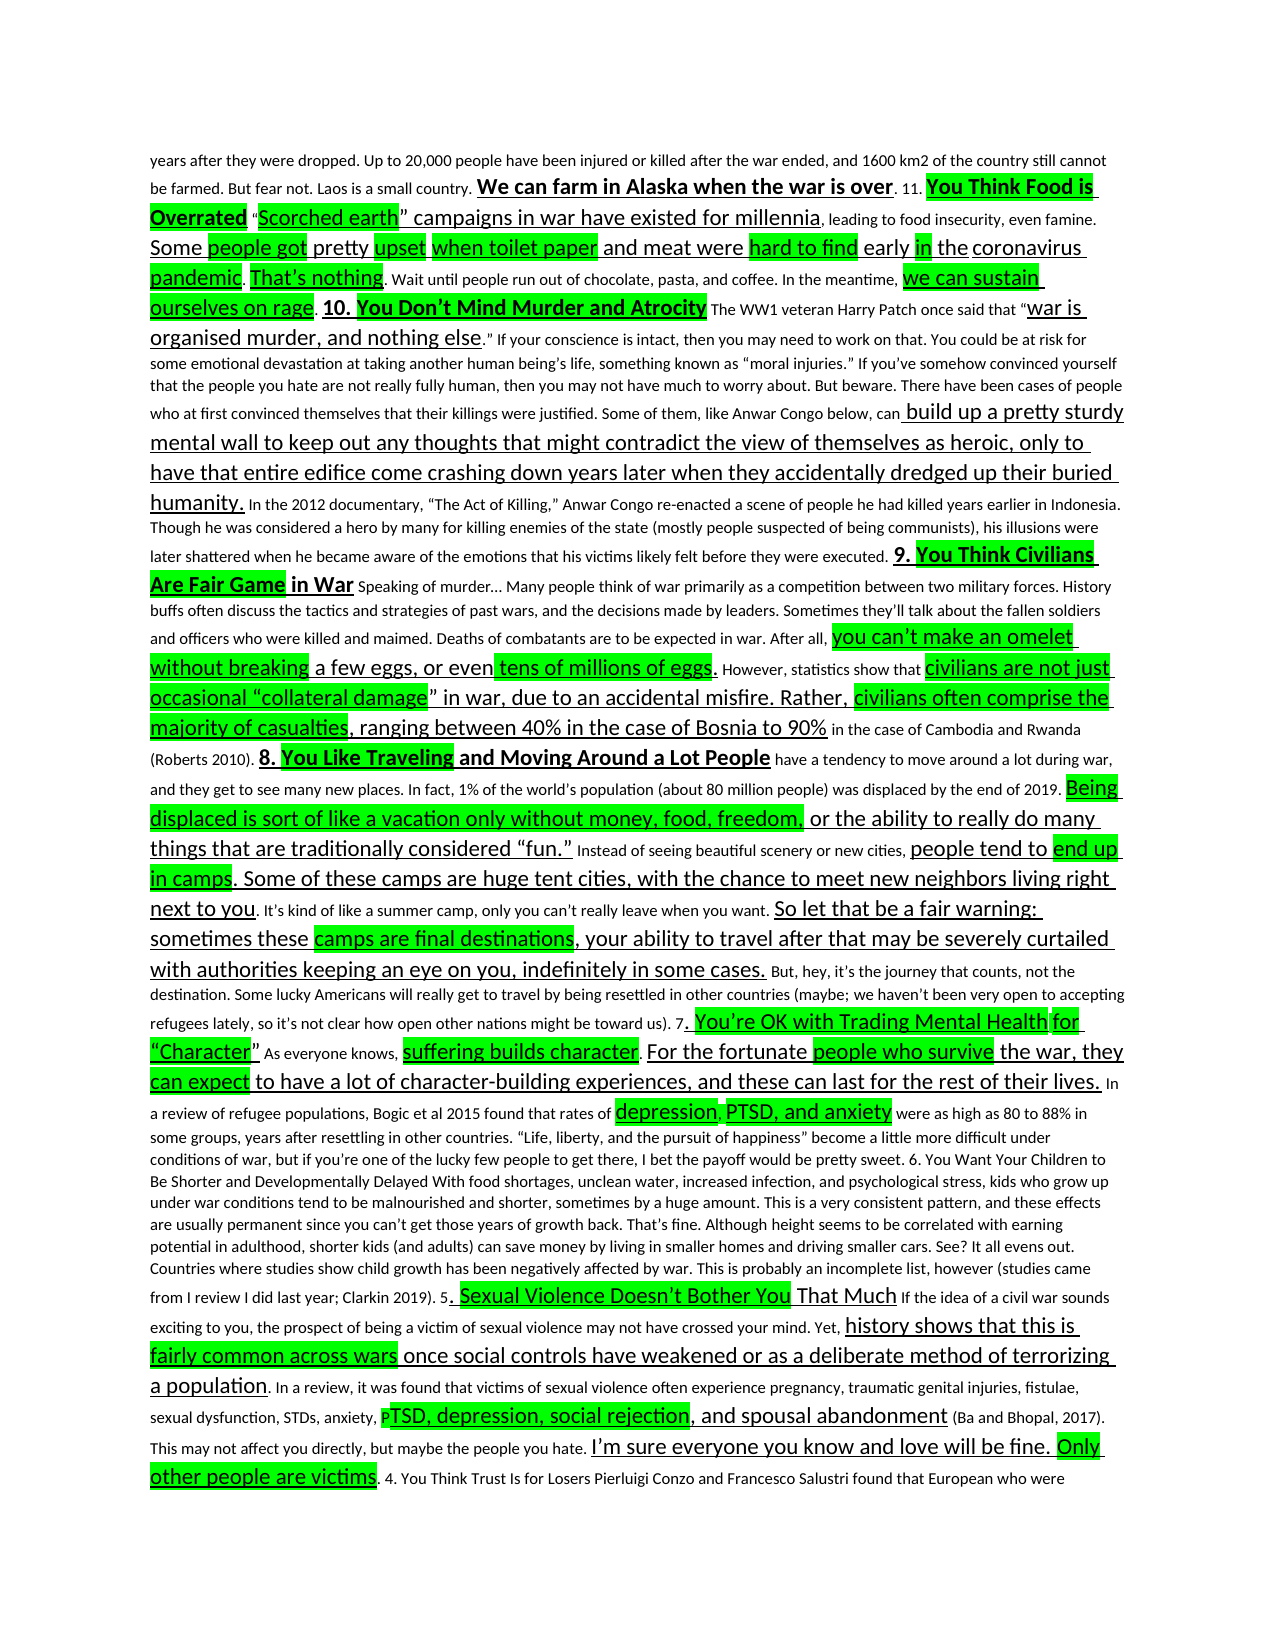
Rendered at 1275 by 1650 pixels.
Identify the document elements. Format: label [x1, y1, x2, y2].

text [150, 150, 1125, 1490]
